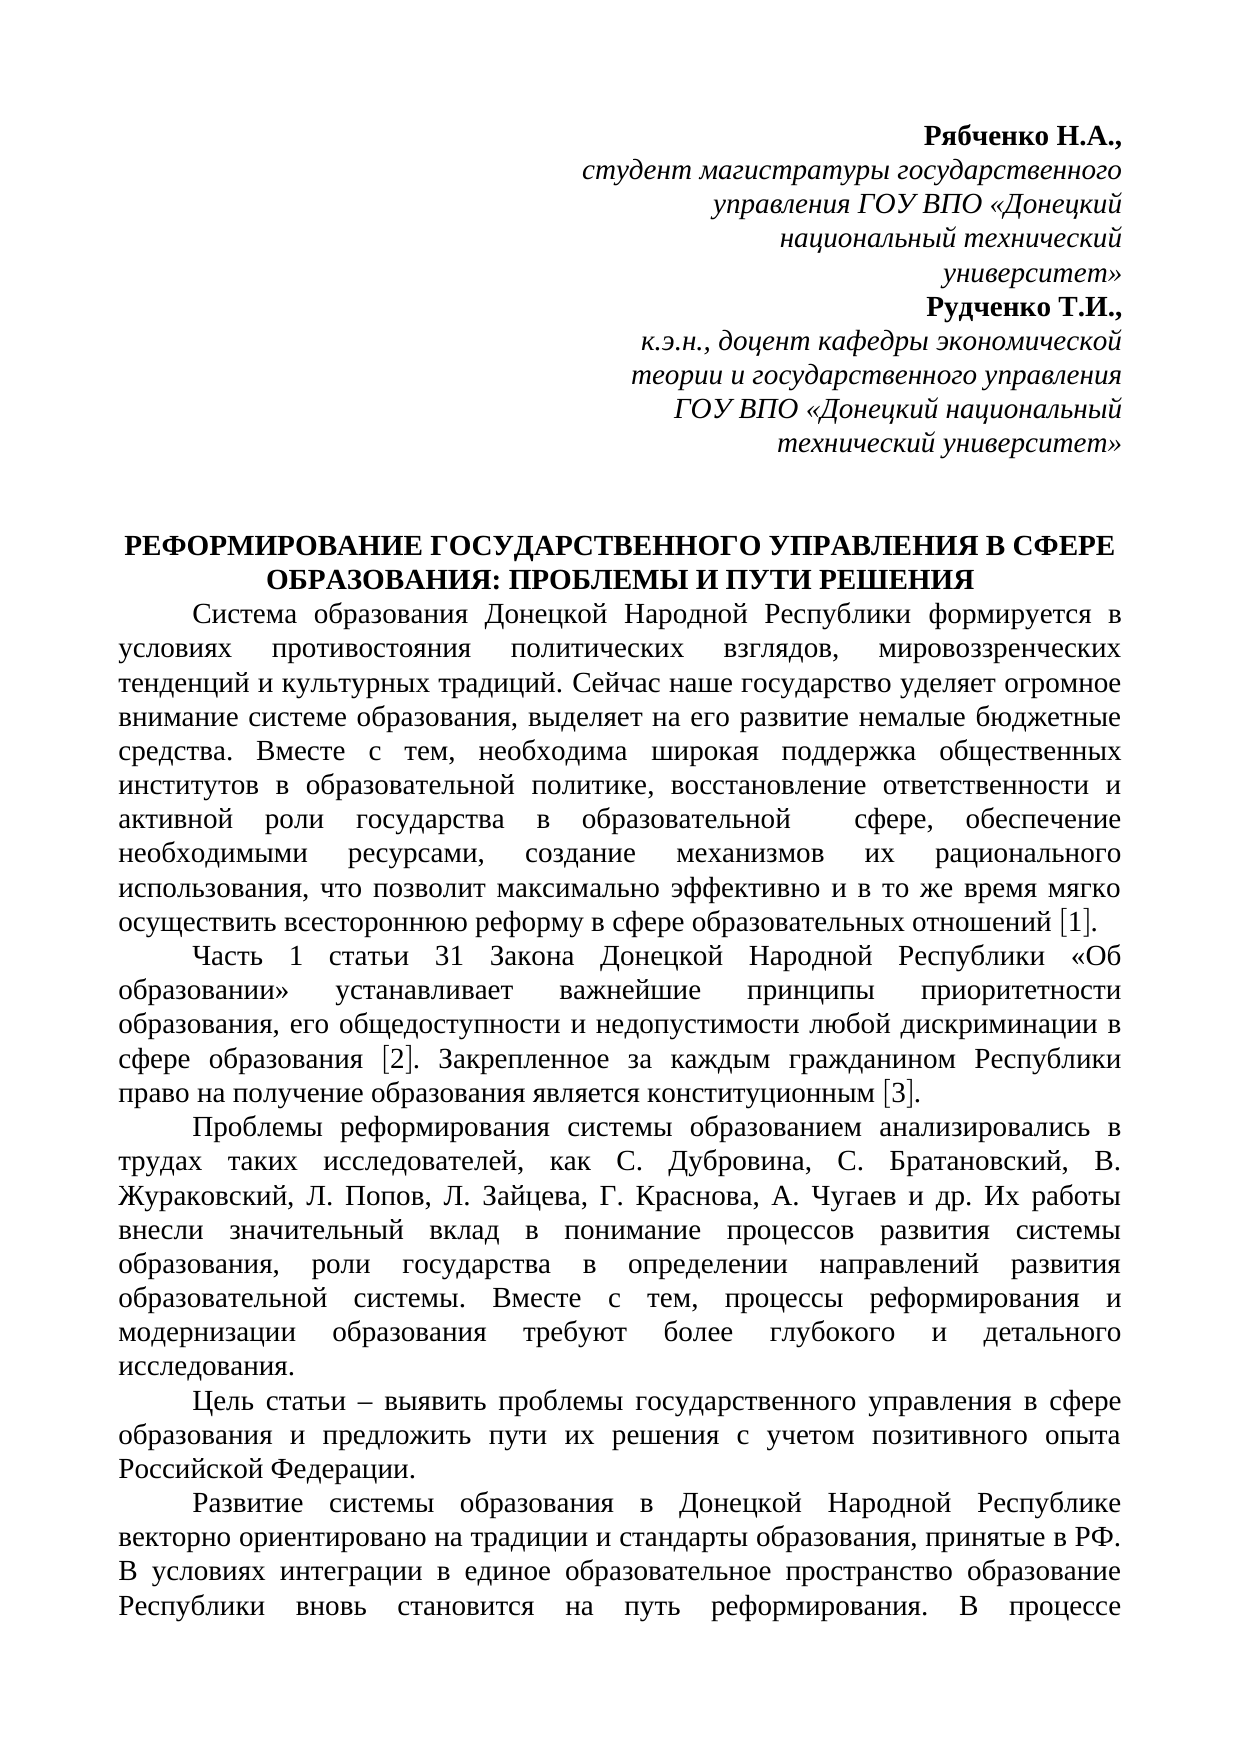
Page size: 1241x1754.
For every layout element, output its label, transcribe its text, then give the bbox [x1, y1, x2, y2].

text Рябченко Н.А., [576, 118, 1122, 152]
text ГОУ ВПО «Донецкий национальный технический университет» [576, 391, 1122, 459]
text управления ГОУ ВПО «Донецкий [118, 186, 1122, 220]
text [118, 1485, 1122, 1621]
text национальный технический университет» [576, 221, 1122, 288]
text к.э.н., доцент кафедры экономической теории и государственного управления [576, 323, 1122, 391]
text Система образования Донецкой Народной Республики формируется в условиях противостояния политических взглядов, мировоззренческих тенденций и культурных традиций. Сейчас наше государство уделяет огромное внимание системе образования, выделяет на его развитие немалые бюджетные средства. Вместе с тем, необходима широкая поддержка общественных институтов в образовательной политике, восстановление ответственности и активной роли государства в образовательной сфере, обеспечение необходимыми ресурсами, создание механизмов их рационального использования, что позволит максимально эффективно и в то же время мягко осуществить всестороннюю реформу в сфере образовательных отношений 1. [118, 664, 1122, 767]
text Рудченко Т.И., [576, 289, 1122, 322]
text РЕФОРМИРОВАНИЕ ГОСУДАРСТВЕННОГО УПРАВЛЕНИЯ В СФЕРЕ ОБРАЗОВАНИЯ: ПРОБЛЕМЫ И ПУТИ РЕШЕНИЯ [118, 528, 1122, 596]
text Цель статьи – выявить проблемы государственного управления в сфере образования и предложить пути их решения с учетом позитивного опыта Российской Федерации. [118, 1383, 1122, 1484]
text Часть 1 статьи 31 Закона Донецкой Народной Республики «Об образовании» устанавливает важнейшие принципы приоритетности образования, его общедоступности и недопустимости любой дискриминации в сфере образования 2. Закрепленное за каждым гражданином Республики право на получение образования является конституционным 3. [118, 938, 1122, 1109]
text студент магистратуры государственного [118, 152, 1122, 186]
text Проблемы реформирования системы образованием анализировались в трудах таких исследователей, как С. Дубровина, С. Братановский, В. Жураковский, Л. Попов, Л. Зайцева, Г. Краснова, А. Чугаев и др. Их работы внесли значительный вклад в понимание процессов развития системы образования, роли государства в определении направлений развития образовательной системы. Вместе с тем, процессы реформирования и модернизации образования требуют более глубокого и детального исследования. [118, 1109, 1122, 1382]
